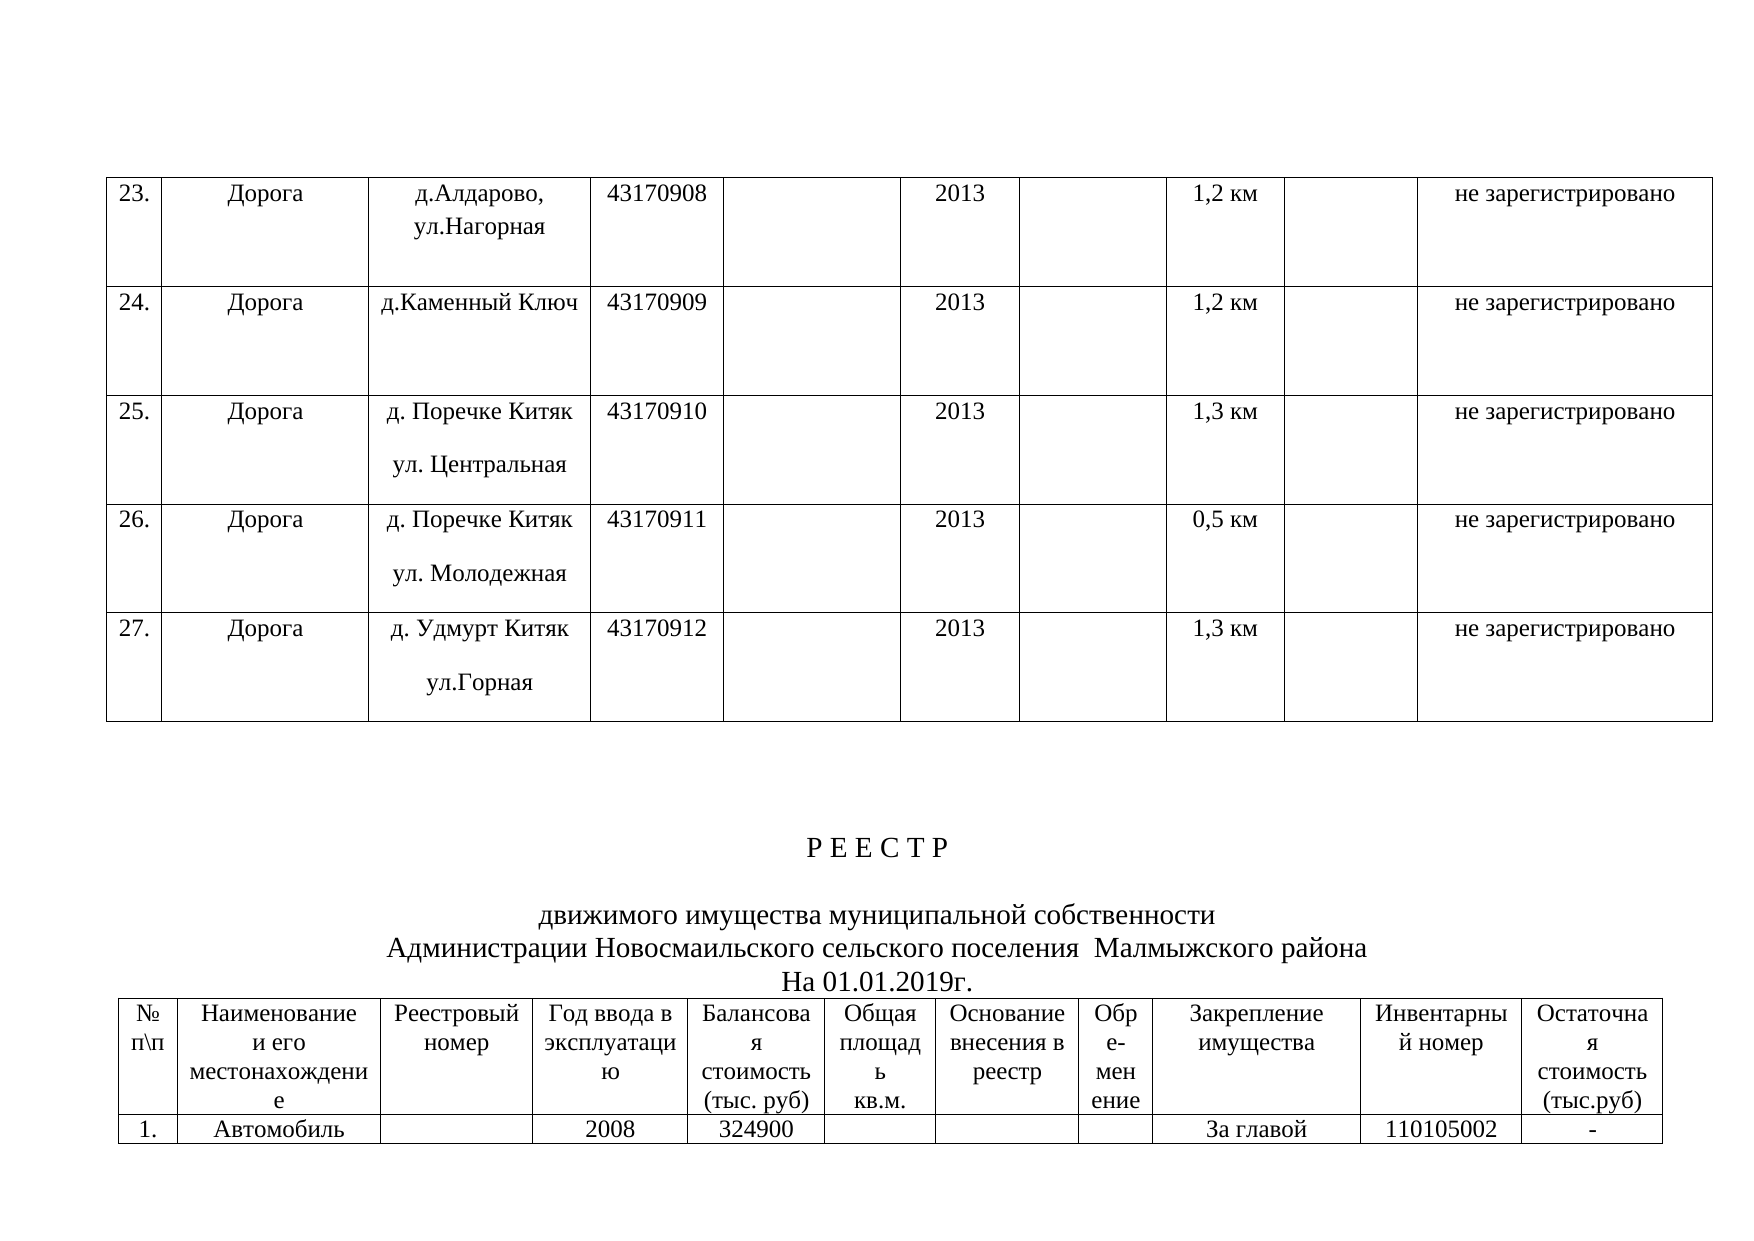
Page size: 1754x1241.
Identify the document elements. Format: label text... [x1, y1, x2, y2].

table_header Остаточная стоимость (тыс.руб) [1522, 999, 1662, 1113]
table_cell 25. [107, 396, 161, 503]
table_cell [1153, 1115, 1360, 1143]
table_cell [1285, 178, 1417, 286]
table_cell - [1522, 1115, 1662, 1143]
table_cell Дорога [162, 613, 368, 721]
table_cell [1285, 613, 1417, 721]
table_cell 43170908 [591, 178, 723, 286]
table_cell 2013 [901, 396, 1019, 503]
table_cell д.Каменный Ключ [369, 287, 590, 395]
table_cell [381, 1115, 532, 1143]
table_cell [825, 1115, 935, 1143]
table_header Общая площадь кв.м. [825, 999, 935, 1113]
table_cell 23. [107, 178, 161, 286]
table_cell Дорога [162, 287, 368, 395]
table_cell 43170911 [591, 505, 723, 612]
table_cell 43170909 [591, 287, 723, 395]
table_cell 2008 [533, 1115, 687, 1143]
table_cell не зарегистрировано [1418, 396, 1712, 503]
table_cell 1,2 км [1167, 178, 1284, 286]
table_cell 0,5 км [1167, 505, 1284, 612]
table_header Балансовая стоимость (тыс. руб) [688, 999, 824, 1113]
table_cell [936, 1115, 1078, 1143]
table_cell не зарегистрировано [1418, 178, 1712, 286]
table_cell 1. [119, 1115, 177, 1143]
table_cell [1285, 505, 1417, 612]
table_cell [1285, 287, 1417, 395]
table_header Год ввода в эксплуатацию [533, 999, 687, 1113]
table_cell 1,2 км [1167, 287, 1284, 395]
table_cell 27. [107, 613, 161, 721]
table_cell 43170910 [591, 396, 723, 503]
table_header № п\п [119, 999, 177, 1113]
table_cell 24. [107, 287, 161, 395]
table_cell 324900 [688, 1115, 824, 1143]
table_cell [178, 1115, 380, 1143]
table_cell д. Поречке Китяк ул. Центральная [369, 396, 590, 503]
table_cell 2013 [901, 505, 1019, 612]
table_cell [1020, 505, 1166, 612]
table_cell 110105002 [1361, 1115, 1521, 1143]
table_cell д.Алдарово, ул.Нагорная [369, 178, 590, 286]
text На 01.01.2019г. [118, 964, 1636, 997]
table_cell [724, 287, 900, 395]
text Р Е Е С Т Р [118, 830, 1636, 863]
table_header Реестровый номер [381, 999, 532, 1113]
table_header Наименование и его местонахождение [178, 999, 380, 1113]
table_header Основание внесения в реестр [936, 999, 1078, 1113]
table_cell 2013 [901, 287, 1019, 395]
table_cell [1285, 396, 1417, 503]
table_cell [1079, 1115, 1152, 1143]
table_cell 43170912 [591, 613, 723, 721]
table_cell [724, 178, 900, 286]
table_cell Дорога [162, 396, 368, 503]
table_cell [724, 613, 900, 721]
table_cell д. Поречке Китяк ул. Молодежная [369, 505, 590, 612]
table_cell Дорога [162, 178, 368, 286]
text Администрации Новосмаильского сельского поселения Малмыжского района [118, 930, 1636, 964]
text движимого имущества муниципальной собственности [118, 897, 1636, 930]
table_cell 26. [107, 505, 161, 612]
table_cell [1020, 178, 1166, 286]
table_cell 1,3 км [1167, 396, 1284, 503]
table_cell 1,3 км [1167, 613, 1284, 721]
table_cell 2013 [901, 178, 1019, 286]
table_header Обре- менение [1079, 999, 1152, 1113]
table_cell д. Удмурт Китяк ул.Горная [369, 613, 590, 721]
table_cell не зарегистрировано [1418, 613, 1712, 721]
table_cell [1020, 396, 1166, 503]
table_cell [724, 505, 900, 612]
table_cell 2013 [901, 613, 1019, 721]
table_cell не зарегистрировано [1418, 505, 1712, 612]
table_cell не зарегистрировано [1418, 287, 1712, 395]
table_cell [1020, 287, 1166, 395]
table_cell Дорога [162, 505, 368, 612]
table_header Закрепление имущества [1153, 999, 1360, 1113]
table_header Инвентарный номер [1361, 999, 1521, 1113]
table_cell [724, 396, 900, 503]
table_cell [1020, 613, 1166, 721]
